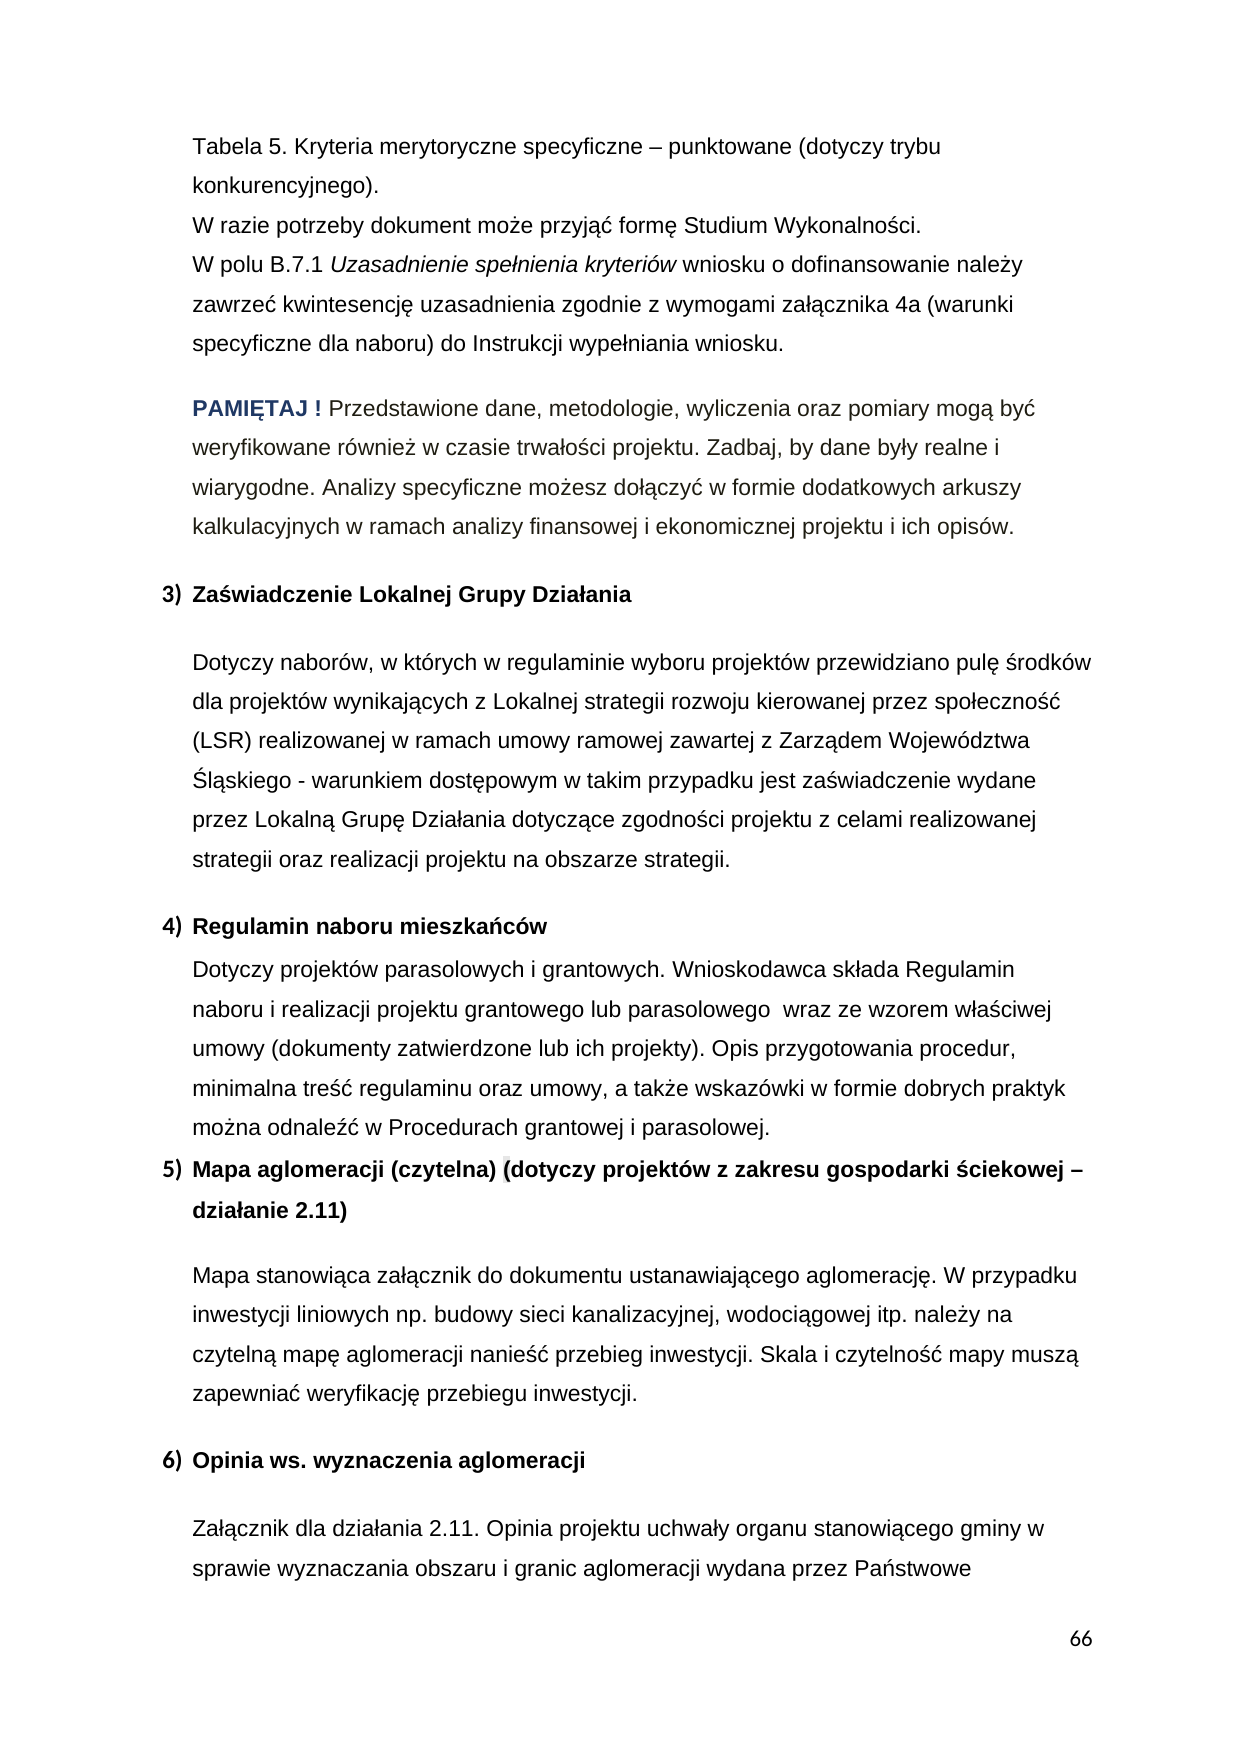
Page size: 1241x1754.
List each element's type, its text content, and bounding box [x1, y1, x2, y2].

list W razie potrzeby dokument może przyjąć formę Studium Wykonalności. [192, 212, 1092, 238]
list Dotyczy projektów parasolowych i grantowych. Wnioskodawca składa Regulamin naboru i realizacji projektu grantowego lub parasolowego wraz ze wzorem właściwej umowy (dokumenty zatwierdzone lub ich projekty). Opis przygotowania procedur, minimalna treść regulaminu oraz umowy, a także wskazówki w formie dobrych praktyk można odnaleźć w Procedurach grantowej i parasolowej. [192, 956, 1092, 1140]
list W polu B.7.1 Uzasadnienie spełnienia kryteriów wniosku o dofinansowanie należy zawrzeć kwintesencję uzasadnienia zgodnie z wymogami załącznika 4a (warunki specyficzne dla naboru) do Instrukcji wypełniania wniosku. [192, 251, 1092, 357]
text Mapa aglomeracji (czytelna) (dotyczy projektów z zakresu gospodarki ściekowej – działanie 2.11) [162, 1153, 1092, 1223]
list Tabela 5. Kryteria merytoryczne specyficzne – punktowane (dotyczy trybu konkurencyjnego). [192, 133, 1092, 199]
text Zaświadczenie Lokalnej Grupy Działania [161, 578, 1092, 608]
text Opinia ws. wyznaczenia aglomeracji [162, 1444, 1092, 1475]
list Mapa stanowiąca załącznik do dokumentu ustanawiającego aglomerację. W przypadku inwestycji liniowych np. budowy sieci kanalizacyjnej, wodociągowej itp. należy na czytelną mapę aglomeracji nanieść przebieg inwestycji. Skala i czytelność mapy muszą zapewniać weryfikację przebiegu inwestycji. [192, 1262, 1092, 1406]
list Dotyczy naborów, w których w regulaminie wyboru projektów przewidziano pulę środków dla projektów wynikających z Lokalnej strategii rozwoju kierowanej przez społeczność (LSR) realizowanej w ramach umowy ramowej zawartej z Zarządem Województwa Śląskiego - warunkiem dostępowym w takim przypadku jest zaświadczenie wydane przez Lokalną Grupę Działania dotyczące zgodności projektu z celami realizowanej strategii oraz realizacji projektu na obszarze strategii. [192, 648, 1092, 872]
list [192, 1515, 1092, 1581]
text Regulamin naboru mieszkańców [162, 910, 1092, 941]
text PAMIĘTAJ ! Przedstawione dane, metodologie, wyliczenia oraz pomiary mogą być weryfikowane również w czasie trwałości projektu. Zadbaj, by dane były realne i wiarygodne. Analizy specyficzne możesz dołączyć w formie dodatkowych arkuszy kalkulacyjnych w ramach analizy finansowej i ekonomicznej projektu i ich opisów. [192, 395, 1092, 539]
